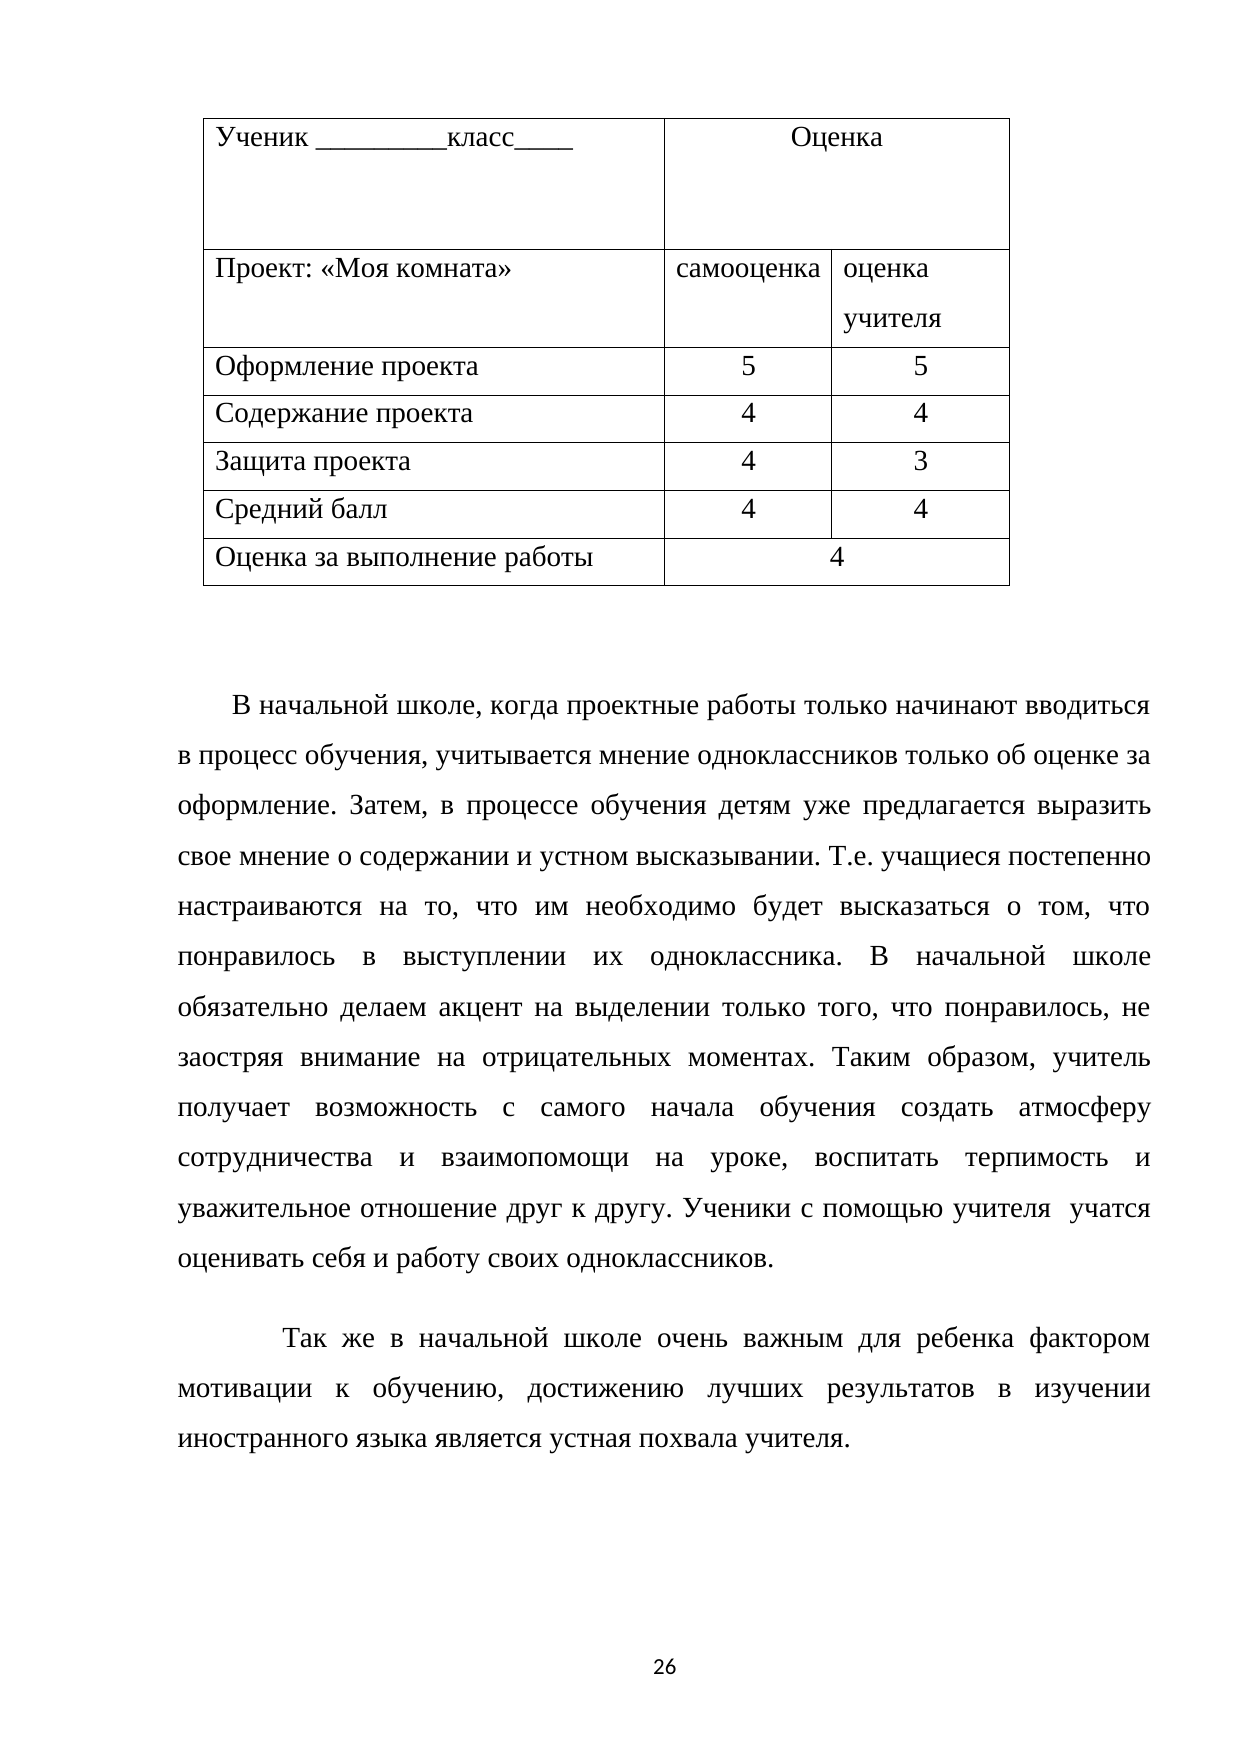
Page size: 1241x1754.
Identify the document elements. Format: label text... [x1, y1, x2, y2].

table_cell Содержание проекта [204, 396, 664, 442]
table_cell Проект: «Моя комната» [204, 250, 664, 347]
text В начальной школе, когда проектные работы только начинают вводиться в процесс обучения, учитывается мнение одноклассников только об оценке за оформление. Затем, в процессе обучения детям уже предлагается выразить свое мнение о содержании и устном высказывании. Т.е. учащиеся постепенно настраиваются на то, что им необходимо будет высказаться о том, что понравилось в выступлении их одноклассника. В начальной школе обязательно делаем акцент на выделении только того, что понравилось, не заостряя внимание на отрицательных моментах. Таким образом, учитель получает возможность с самого начала обучения создать атмосферу сотрудничества и взаимопомощи на уроке, воспитать терпимость и уважительное отношение друг к другу. Ученики с помощью учителя учатся оценивать себя и работу своих одноклассников. [177, 687, 1152, 1274]
table_cell 5 [832, 348, 1009, 394]
table_cell самооценка [665, 250, 831, 347]
table_cell 4 [832, 491, 1009, 538]
table_header Оценка [665, 119, 1009, 249]
table_cell оценка учителя [832, 250, 1009, 347]
table_cell 5 [665, 348, 831, 394]
table_cell Средний балл [204, 491, 664, 538]
text Так же в начальной школе очень важным для ребенка фактором мотивации к обучению, достижению лучших результатов в изучении иностранного языка является устная похвала учителя. [177, 1320, 1152, 1454]
table_cell Оценка за выполнение работы [204, 539, 664, 585]
table_cell Защита проекта [204, 443, 664, 490]
table_cell 4 [665, 396, 831, 442]
table_cell Оформление проекта [204, 348, 664, 394]
table_cell 4 [665, 443, 831, 490]
table_cell 4 [665, 491, 831, 538]
table_cell 3 [832, 443, 1009, 490]
table_cell 4 [832, 396, 1009, 442]
table_cell 4 [665, 539, 1009, 585]
table_header Ученик _________класс____ [204, 119, 664, 249]
